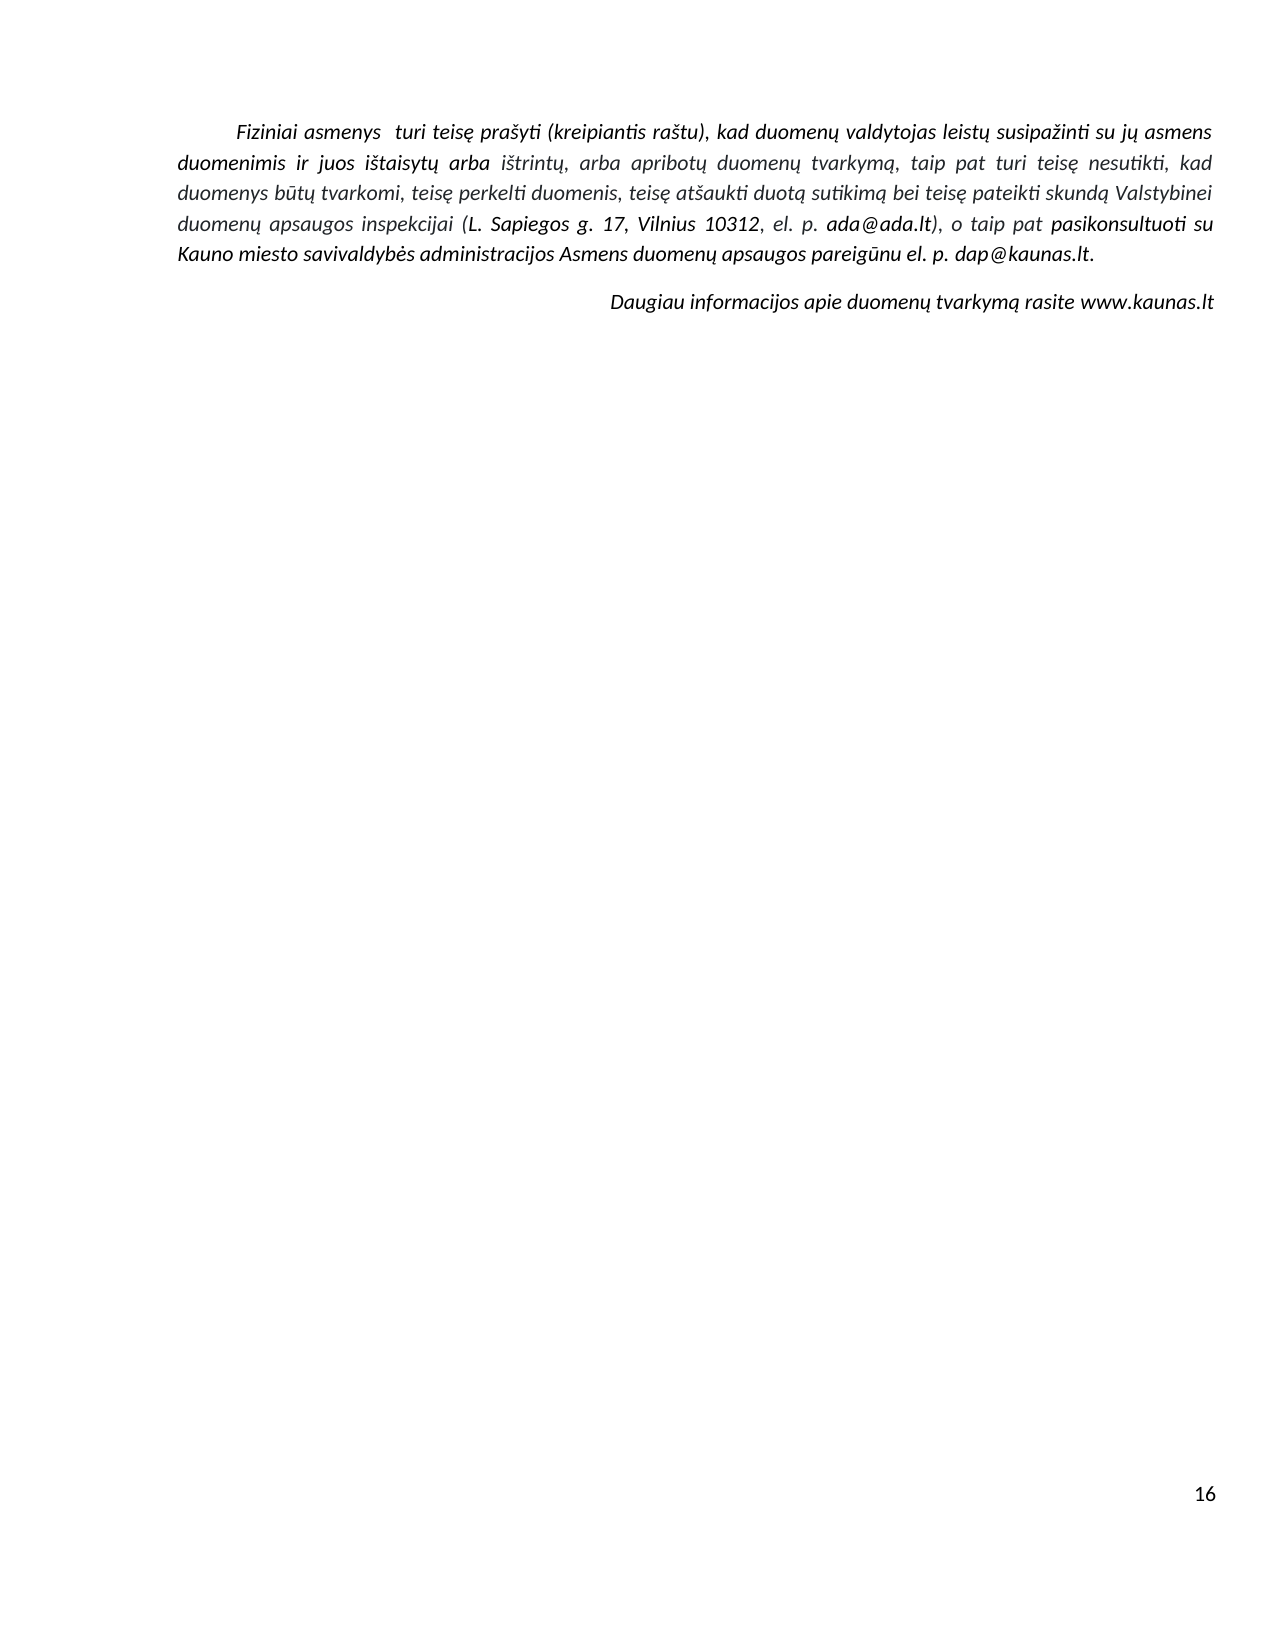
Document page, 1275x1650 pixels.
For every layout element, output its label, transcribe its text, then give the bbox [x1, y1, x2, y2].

text Daugiau informacijos apie duomenų tvarkymą rasite www.kaunas.lt [177, 288, 1216, 314]
text Fiziniai asmenys turi teisę prašyti (kreipiantis raštu), kad duomenų valdytojas leistų susipažinti su jų asmens duomenimis ir juos ištaisytų arba ištrintų, arba apribotų duomenų tvarkymą, taip pat turi teisę nesutikti, kad duomenys būtų tvarkomi, teisę perkelti duomenis, teisę atšaukti duotą sutikimą bei teisę pateikti skundą Valstybinei duomenų apsaugos inspekcijai (L. Sapiegos g. 17, Vilnius 10312, el. p. ada@ada.lt), o taip pat pasikonsultuoti su Kauno miesto savivaldybės administracijos Asmens duomenų apsaugos pareigūnu el. p. dap@kaunas.lt. [177, 118, 1216, 267]
